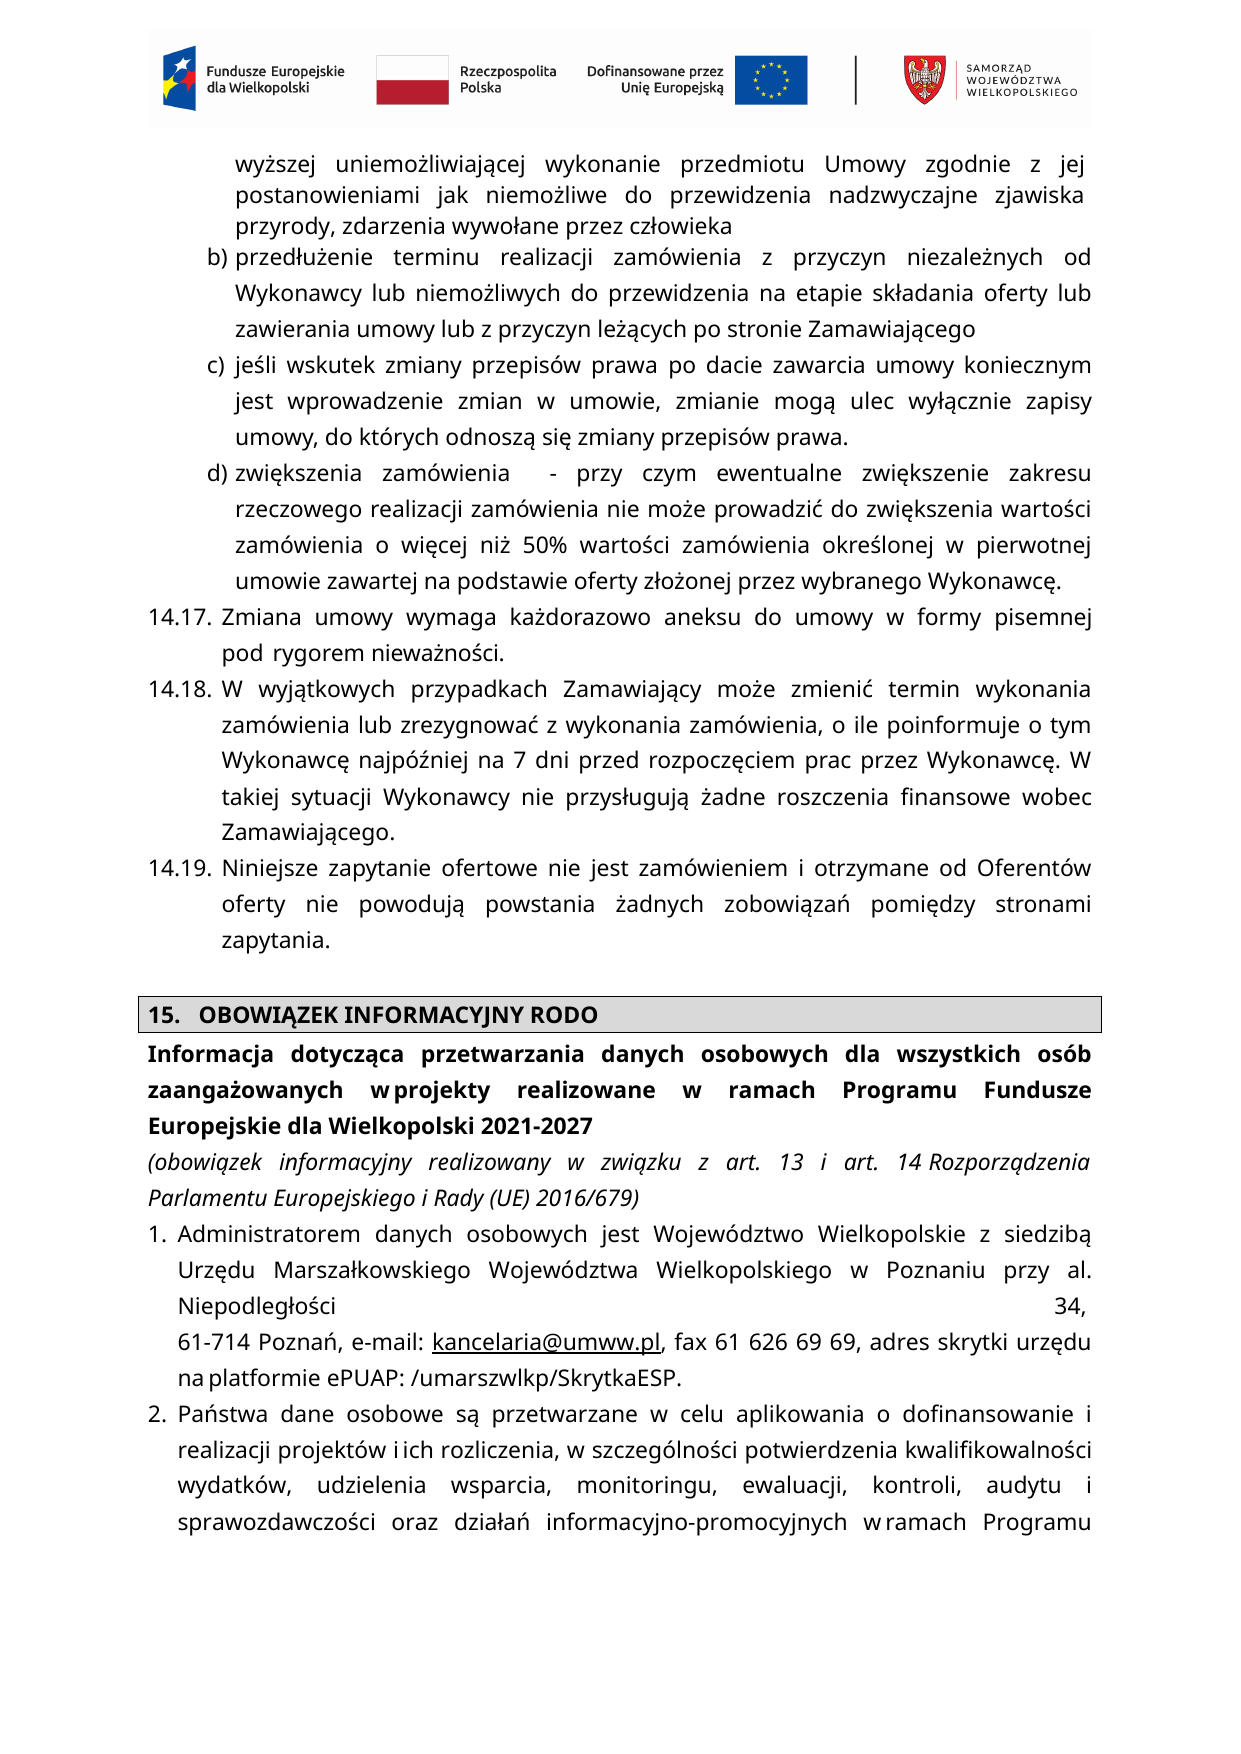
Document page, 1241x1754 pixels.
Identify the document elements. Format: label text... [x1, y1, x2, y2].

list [148, 1398, 1093, 1537]
list W wyjątkowych przypadkach Zamawiający może zmienić termin wykonania zamówienia lub zrezygnować z wykonania zamówienia, o ile poinformuje o tym Wykonawcę najpóźniej na 7 dni przed rozpoczęciem prac przez Wykonawcę. W takiej sytuacji Wykonawcy nie przysługują żadne roszczenia finansowe wobec Zamawiającego. [148, 673, 1093, 848]
list jeśli wskutek zmiany przepisów prawa po dacie zawarcia umowy koniecznym jest wprowadzenie zmian w umowie, zmianie mogą ulec wyłącznie zapisy umowy, do których odnoszą się zmiany przepisów prawa. [207, 349, 1093, 452]
list zwiększenia zamówienia - przy czym ewentualne zwiększenie zakresu rzeczowego realizacji zamówienia nie może prowadzić do zwiększenia wartości zamówienia o więcej niż 50% wartości zamówienia określonej w pierwotnej umowie zawartej na podstawie oferty złożonej przez wybranego Wykonawcę. [207, 457, 1093, 596]
list Niniejsze zapytanie ofertowe nie jest zamówieniem i otrzymane od Oferentów oferty nie powodują powstania żadnych zobowiązań pomiędzy stronami zapytania. [148, 852, 1093, 955]
text (obowiązek informacyjny realizowany w związku z art. 13 i art. 14 Rozporządzenia Parlamentu Europejskiego i Rady (UE) 2016/679) [148, 1146, 1093, 1213]
list Administratorem danych osobowych jest Województwo Wielkopolskie z siedzibą Urzędu Marszałkowskiego Województwa Wielkopolskiego w Poznaniu przy al. Niepodległości 34, 61-714 Poznań, e-mail: kancelaria@umww.pl, fax 61 626 69 69, adres skrytki urzędu na platformie ePUAP: /umarszwlkp/SkrytkaESP. [148, 1218, 1093, 1393]
list przedłużenie terminu realizacji zamówienia z przyczyn niezależnych od Wykonawcy lub niemożliwych do przewidzenia na etapie składania oferty lub zawierania umowy lub z przyczyn leżących po stronie Zamawiającego [207, 241, 1093, 344]
list OBOWIĄZEK INFORMACYJNY RODO [139, 997, 1101, 1032]
list Zmiana umowy wymaga każdorazowo aneksu do umowy w formy pisemnej pod rygorem nieważności. [148, 601, 1093, 668]
text Informacja dotycząca przetwarzania danych osobowych dla wszystkich osób zaangażowanych w projekty realizowane w ramach Programu Fundusze Europejskie dla Wielkopolski 2021-2027 [148, 1038, 1093, 1141]
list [207, 148, 1085, 241]
picture [147, 29, 1093, 127]
